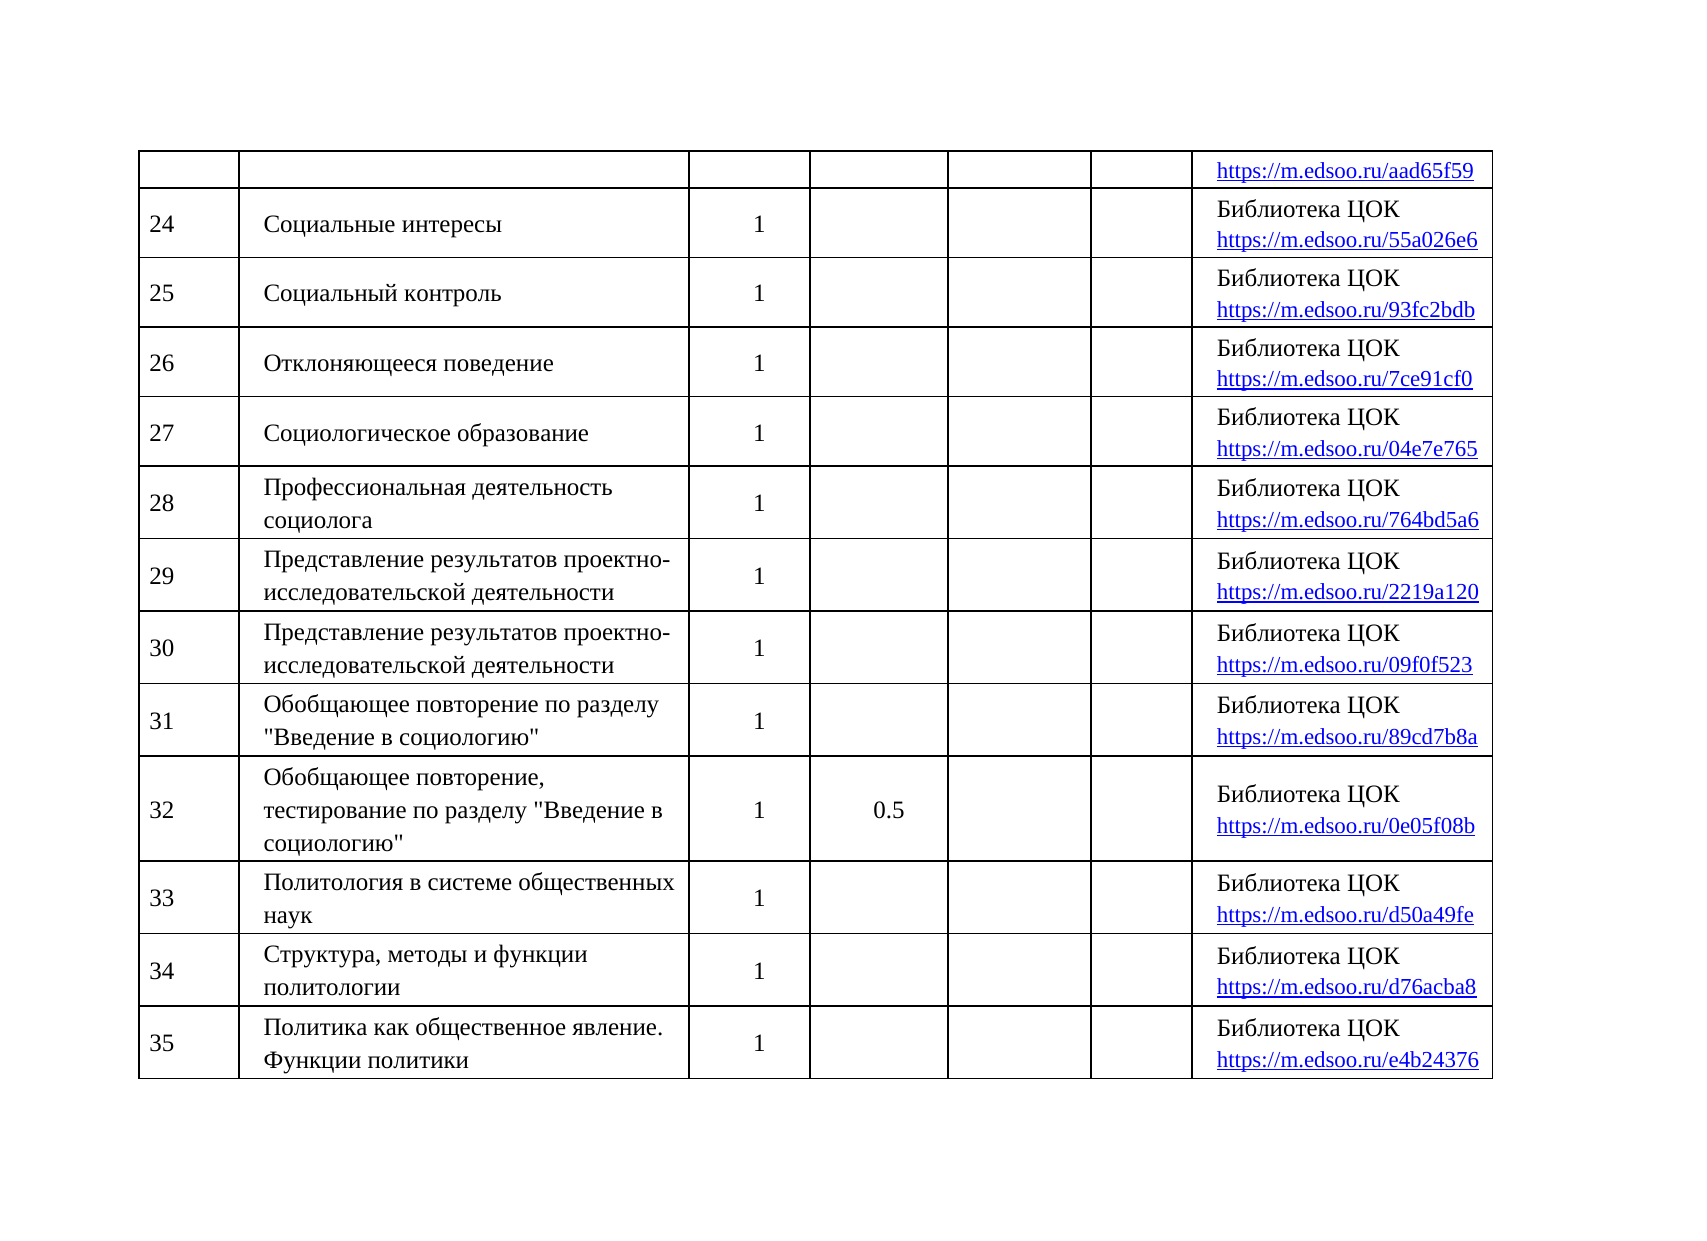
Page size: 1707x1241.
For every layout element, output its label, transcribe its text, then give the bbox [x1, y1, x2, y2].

table_cell Обобщающее повторение по разделу "Введение в социологию" [240, 684, 688, 755]
table_cell [1092, 467, 1191, 538]
table_cell 1 [690, 328, 809, 396]
table_cell [811, 539, 947, 610]
table_cell 27 [140, 397, 238, 465]
table_cell [811, 258, 947, 326]
table_cell Политика как общественное явление. Функции политики [240, 1007, 688, 1077]
table_cell Отклоняющееся поведение [240, 328, 688, 396]
table_cell Социальные интересы [240, 189, 688, 257]
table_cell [1193, 152, 1492, 187]
table_cell [949, 258, 1090, 326]
table_cell [1092, 539, 1191, 610]
table_cell [1092, 1007, 1191, 1077]
table_cell 29 [140, 539, 238, 610]
table_cell 28 [140, 467, 238, 538]
table_cell Библиотека ЦОК https://m.edsoo.ru/93fc2bdb [1193, 258, 1492, 326]
table_cell [949, 684, 1090, 755]
table_cell [811, 328, 947, 396]
table_cell 25 [140, 258, 238, 326]
table_cell 34 [140, 934, 238, 1005]
table_cell 1 [690, 757, 809, 860]
table_cell [949, 397, 1090, 465]
table_cell Социологическое образование [240, 397, 688, 465]
table_cell 1 [690, 862, 809, 933]
table_cell [949, 757, 1090, 860]
table_cell 1 [690, 467, 809, 538]
table_cell 1 [690, 539, 809, 610]
table_cell 1 [690, 189, 809, 257]
table_cell Представление результатов проектно-исследовательской деятельности [240, 612, 688, 682]
table_cell 1 [690, 612, 809, 682]
table_cell Социальный контроль [240, 258, 688, 326]
table_cell 1 [690, 397, 809, 465]
table_cell [811, 467, 947, 538]
table_cell Библиотека ЦОК https://m.edsoo.ru/764bd5a6 [1193, 467, 1492, 538]
table_cell [1092, 258, 1191, 326]
table_cell Библиотека ЦОК https://m.edsoo.ru/89cd7b8a [1193, 684, 1492, 755]
table_cell [1092, 152, 1191, 187]
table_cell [240, 152, 688, 187]
table_cell 1 [690, 258, 809, 326]
table_cell 23 [140, 152, 238, 187]
table_cell 30 [140, 612, 238, 682]
table_cell Политология в системе общественных наук [240, 862, 688, 933]
table_cell Библиотека ЦОК https://m.edsoo.ru/0e05f08b [1193, 757, 1492, 860]
table_cell [811, 397, 947, 465]
table_cell Библиотека ЦОК https://m.edsoo.ru/04e7e765 [1193, 397, 1492, 465]
table_cell 1 [690, 152, 809, 187]
table_cell Библиотека ЦОК https://m.edsoo.ru/d50a49fe [1193, 862, 1492, 933]
table_cell Библиотека ЦОК https://m.edsoo.ru/e4b24376 [1193, 1007, 1492, 1077]
table_cell 1 [690, 934, 809, 1005]
table_cell 24 [140, 189, 238, 257]
table_cell 33 [140, 862, 238, 933]
table_cell 35 [140, 1007, 238, 1077]
table_cell 26 [140, 328, 238, 396]
table_cell Представление результатов проектно-исследовательской деятельности [240, 539, 688, 610]
table_cell [949, 539, 1090, 610]
table_cell Библиотека ЦОК https://m.edsoo.ru/d76acba8 [1193, 934, 1492, 1005]
table_cell Библиотека ЦОК https://m.edsoo.ru/7ce91cf0 [1193, 328, 1492, 396]
table_cell [949, 934, 1090, 1005]
table_cell [1092, 757, 1191, 860]
table_cell [811, 1007, 947, 1077]
table_cell [949, 152, 1090, 187]
table_cell [1092, 684, 1191, 755]
table_cell Библиотека ЦОК https://m.edsoo.ru/09f0f523 [1193, 612, 1492, 682]
table_cell 1 [690, 1007, 809, 1077]
table_cell [1092, 862, 1191, 933]
table_cell 32 [140, 757, 238, 860]
table_cell [1092, 397, 1191, 465]
table_cell [811, 189, 947, 257]
table_cell Библиотека ЦОК https://m.edsoo.ru/2219a120 [1193, 539, 1492, 610]
table_cell [811, 152, 947, 187]
table_cell 31 [140, 684, 238, 755]
table_cell [949, 467, 1090, 538]
table_cell [1092, 328, 1191, 396]
table_cell 0.5 [811, 757, 947, 860]
table_cell [949, 862, 1090, 933]
table_cell [811, 934, 947, 1005]
table_cell [811, 612, 947, 682]
table_cell [949, 189, 1090, 257]
table_cell [949, 328, 1090, 396]
table_cell Структура, методы и функции политологии [240, 934, 688, 1005]
table_cell [1092, 612, 1191, 682]
table_cell [949, 1007, 1090, 1077]
table_cell Обобщающее повторение, тестирование по разделу "Введение в социологию" [240, 757, 688, 860]
table_cell [1092, 189, 1191, 257]
table_cell [811, 862, 947, 933]
table_cell Библиотека ЦОК https://m.edsoo.ru/55a026e6 [1193, 189, 1492, 257]
table_cell [811, 684, 947, 755]
table_cell 1 [690, 684, 809, 755]
table_cell [1092, 934, 1191, 1005]
table_cell Профессиональная деятельность социолога [240, 467, 688, 538]
table_cell [949, 612, 1090, 682]
